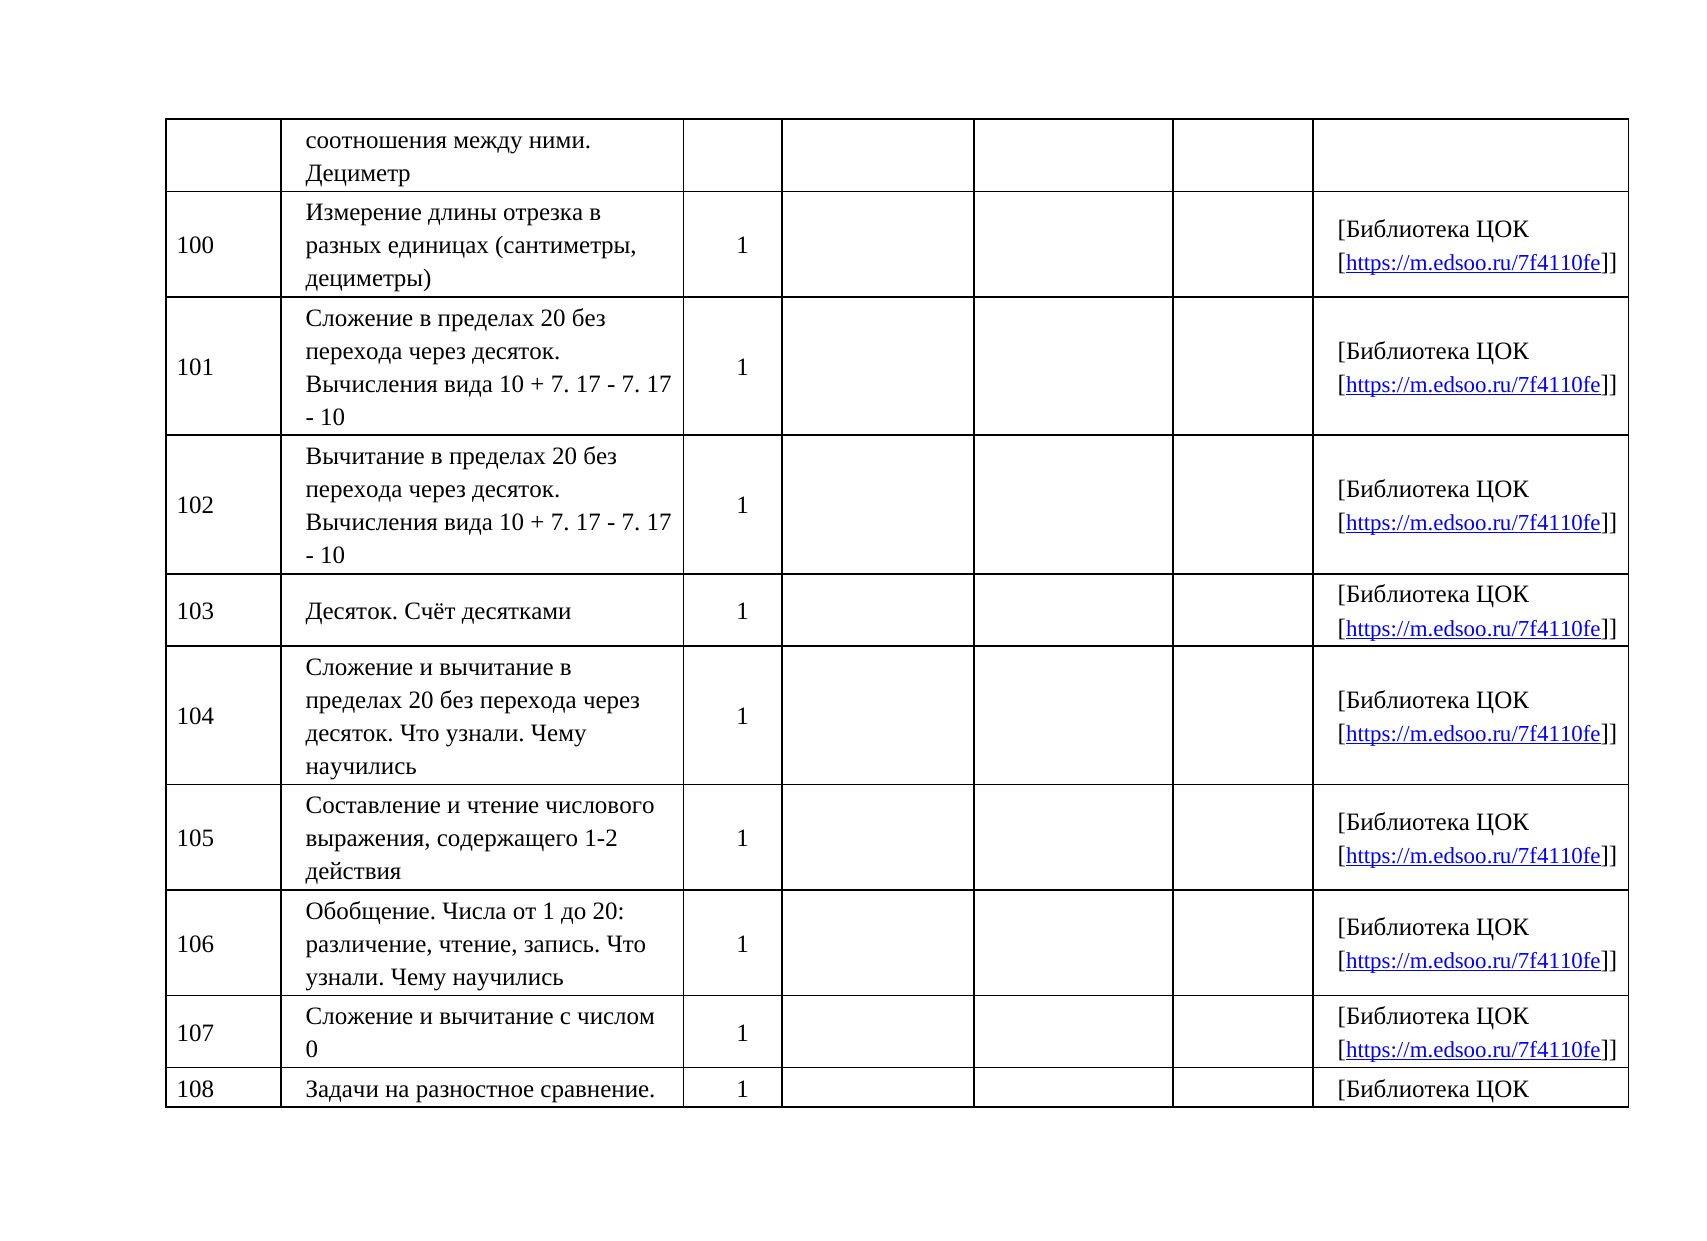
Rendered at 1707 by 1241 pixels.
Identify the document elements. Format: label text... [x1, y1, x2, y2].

table_cell Сложение и вычитание в пределах 20 без перехода через десяток. Что узнали. Чему научились [282, 647, 683, 784]
table_cell [975, 120, 1172, 191]
table_cell [783, 120, 973, 191]
table_cell [1174, 575, 1312, 645]
table_cell 1 [684, 575, 781, 645]
table_cell 103 [167, 575, 280, 645]
table_cell Десяток. Счёт десятками [282, 575, 683, 645]
table_cell [1174, 1068, 1312, 1106]
table_cell [1174, 785, 1312, 889]
table_cell Сложение в пределах 20 без перехода через десяток. Вычисления вида 10 + 7. 17 - 7. 17 - 10 [282, 298, 683, 434]
table_cell [975, 298, 1172, 434]
table_cell [783, 785, 973, 889]
table_cell 1 [684, 785, 781, 889]
table_cell 1 [684, 891, 781, 994]
table_cell [783, 891, 973, 994]
table_cell 1 [684, 647, 781, 784]
table_cell 1 [684, 996, 781, 1067]
table_cell Обобщение. Числа от 1 до 20: различение, чтение, запись. Что узнали. Чему научились [282, 891, 683, 994]
table_cell [975, 647, 1172, 784]
table_cell [783, 298, 973, 434]
table_cell [Библиотека ЦОК [https://m.edsoo.ru/7f4110fe]] [1314, 647, 1628, 784]
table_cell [282, 120, 683, 191]
table_cell [1174, 891, 1312, 994]
table_cell [Библиотека ЦОК [https://m.edsoo.ru/7f4110fe]] [1314, 436, 1628, 573]
table_cell [975, 996, 1172, 1067]
table_cell 1 [684, 436, 781, 573]
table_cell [282, 1068, 683, 1106]
table_cell [1174, 647, 1312, 784]
table_cell [Библиотека ЦОК [https://m.edsoo.ru/7f4110fe]] [1314, 785, 1628, 889]
table_cell [783, 436, 973, 573]
table_cell 1 [684, 298, 781, 434]
table_cell [Библиотека ЦОК [https://m.edsoo.ru/7f4110fe]] [1314, 891, 1628, 994]
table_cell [1314, 1068, 1628, 1106]
table_cell [783, 192, 973, 296]
table_cell 101 [167, 298, 280, 434]
table_cell 105 [167, 785, 280, 889]
table_cell 100 [167, 192, 280, 296]
table_cell Вычитание в пределах 20 без перехода через десяток. Вычисления вида 10 + 7. 17 - 7. 17 - 10 [282, 436, 683, 573]
table_cell [975, 575, 1172, 645]
table_cell [1174, 436, 1312, 573]
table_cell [1314, 120, 1628, 191]
table_cell [783, 647, 973, 784]
table_cell [Библиотека ЦОК [https://m.edsoo.ru/7f4110fe]] [1314, 298, 1628, 434]
table_cell [975, 192, 1172, 296]
table_cell Составление и чтение числового выражения, содержащего 1-2 действия [282, 785, 683, 889]
table_cell [975, 891, 1172, 994]
table_cell 108 [167, 1068, 280, 1106]
table_cell 102 [167, 436, 280, 573]
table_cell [1314, 996, 1628, 1067]
table_cell [Библиотека ЦОК [https://m.edsoo.ru/7f4110fe]] [1314, 575, 1628, 645]
table_cell [1174, 120, 1312, 191]
table_cell [975, 785, 1172, 889]
table_cell 107 [167, 996, 280, 1067]
table_cell Сложение и вычитание с числом 0 [282, 996, 683, 1067]
table_cell Измерение длины отрезка в разных единицах (сантиметры, дециметры) [282, 192, 683, 296]
table_cell [1174, 996, 1312, 1067]
table_cell [975, 1068, 1172, 1106]
table_cell 99 [167, 120, 280, 191]
table_cell 1 [684, 1068, 781, 1106]
table_cell 1 [684, 192, 781, 296]
table_cell 104 [167, 647, 280, 784]
table_cell [1174, 298, 1312, 434]
table_cell [783, 996, 973, 1067]
table_cell 1 [684, 120, 781, 191]
table_cell [783, 575, 973, 645]
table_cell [1314, 192, 1628, 296]
table_cell [1174, 192, 1312, 296]
table_cell [783, 1068, 973, 1106]
table_cell 106 [167, 891, 280, 994]
table_cell [975, 436, 1172, 573]
